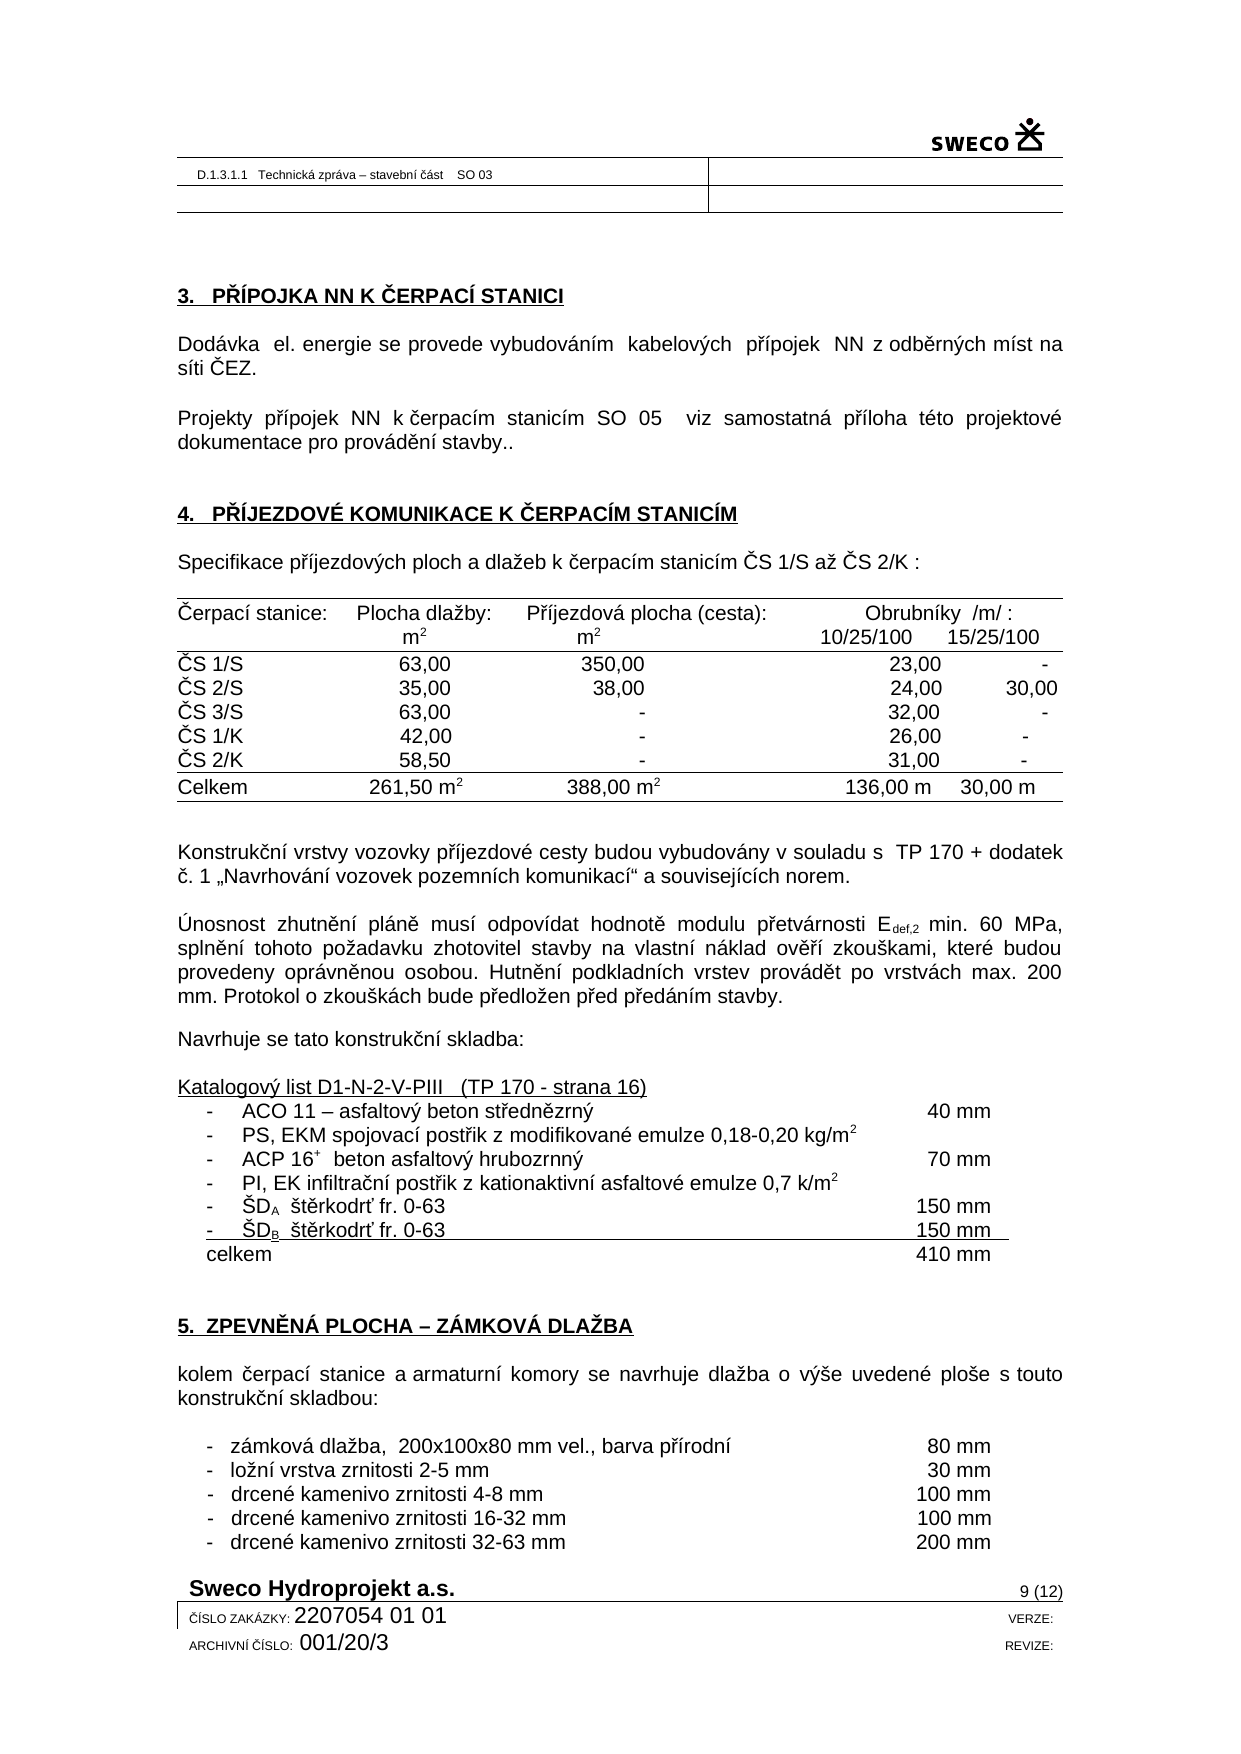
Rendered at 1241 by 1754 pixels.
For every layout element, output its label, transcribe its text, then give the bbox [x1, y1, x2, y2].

text - drcené kamenivo zrnitosti 4- 100 mm [207, 1482, 1063, 1506]
text celkem 410 mm [177, 1242, 1063, 1266]
text m2 m2 10/25/100 15/25/100 [177, 622, 1063, 651]
text - PI, EK infiltrační postřik z kationaktivní asfaltové emulze 0,7 k/m2 [177, 1170, 1063, 1194]
text Dodávka el. energie se provede vybudováním kabelových přípojek NN z odběrných míst na síti ČEZ. [177, 332, 1063, 380]
text ČS 2/S 35,00 38,00 24,00 30,00 [177, 676, 1063, 700]
text 5. ZPEVNĚNÁ PLOCHA – ZÁMKOVÁ DLAŽBA [177, 1314, 1063, 1338]
text - PS, EKM spojovací postřik z modifikované emulze 0,18-0,20 kg/m2 [177, 1122, 1063, 1146]
text Celkem 30,00 m [177, 773, 1063, 801]
text - ACO 11 – asfaltový beton střednězrný 40 mm [177, 1098, 1063, 1122]
text - drcené kamenivo zrnitosti 32- [177, 1530, 1063, 1554]
text - ACP 16+ beton asfaltový hrubozrnný 70 mm [177, 1146, 1063, 1170]
text - drcené kamenivo zrnitosti 16- [207, 1506, 1063, 1530]
text ČS 3/S 63,00 - 32,00 - [177, 700, 1063, 724]
text - zámková dlažba, 200x100x80 mm vel., barva přírodní 80 mm [177, 1434, 1063, 1458]
text kolem čerpací stanice a armaturní komory se navrhuje dlažba o výše uvedené ploše s touto konstrukční skladbou: [177, 1362, 1063, 1410]
text 3. Přípojka NN k čerpací stanici [177, 284, 1063, 308]
text ČS 1/K 42,00 - 26,00 - [177, 724, 1063, 748]
text Konstrukční vrstvy vozovky příjezdové cesty budou vybudovány v souladu s TP 170 + dodatek č. 1 „Navrhování vozovek pozemních komunikací“ a souvisejících norem. [177, 840, 1063, 888]
text ČS 1/S 63,00 350,00 23,00 - [177, 652, 1063, 676]
text Projekty přípojek NN k čerpacím stanicím SO 05 viz samostatná příloha této projektové dokumentace pro provádění stavby.. [177, 406, 1063, 454]
text Navrhuje se tato konstrukční skladba: [177, 1027, 1063, 1051]
text ČS 2/K 58,50 - 31,00 - [177, 748, 1063, 772]
text Specifikace příjezdových ploch a dlažeb k čerpacím stanicím ČS 1/S až ČS 2/K : [177, 550, 1063, 574]
text - ložní vrstva zrnitosti 2- [177, 1458, 1063, 1482]
text Únosnost zhutnění pláně musí odpovídat hodnotě modulu přetvárnosti Edef,2 min. 60 MPa, splnění tohoto požadavku zhotovitel stavby na vlastní náklad ověří zkouškami, které budou provedeny oprávněnou osobou. Hutnění podkladních vrstev provádět po vrstvách max. . Protokol o zkouškách bude předložen před předáním stavby. [177, 912, 1063, 1007]
text - ŠDA štěrkodrť fr. 0-63 150 mm [177, 1194, 1063, 1218]
text - ŠDB štěrkodrť fr. 0-63 150 mm [177, 1218, 1063, 1242]
text Čerpací stanice: Plocha dlažby: Příjezdová plocha (cesta): Obrubníky /m/ : [177, 599, 1063, 622]
text Katalogový list D1-N-2-V-PIII (TP 170 - strana 16) [177, 1074, 1063, 1098]
text 4. PŘÍJEZDOVÉ KOMUNIKACE K ČERPACÍM STANICÍM [177, 502, 1063, 526]
